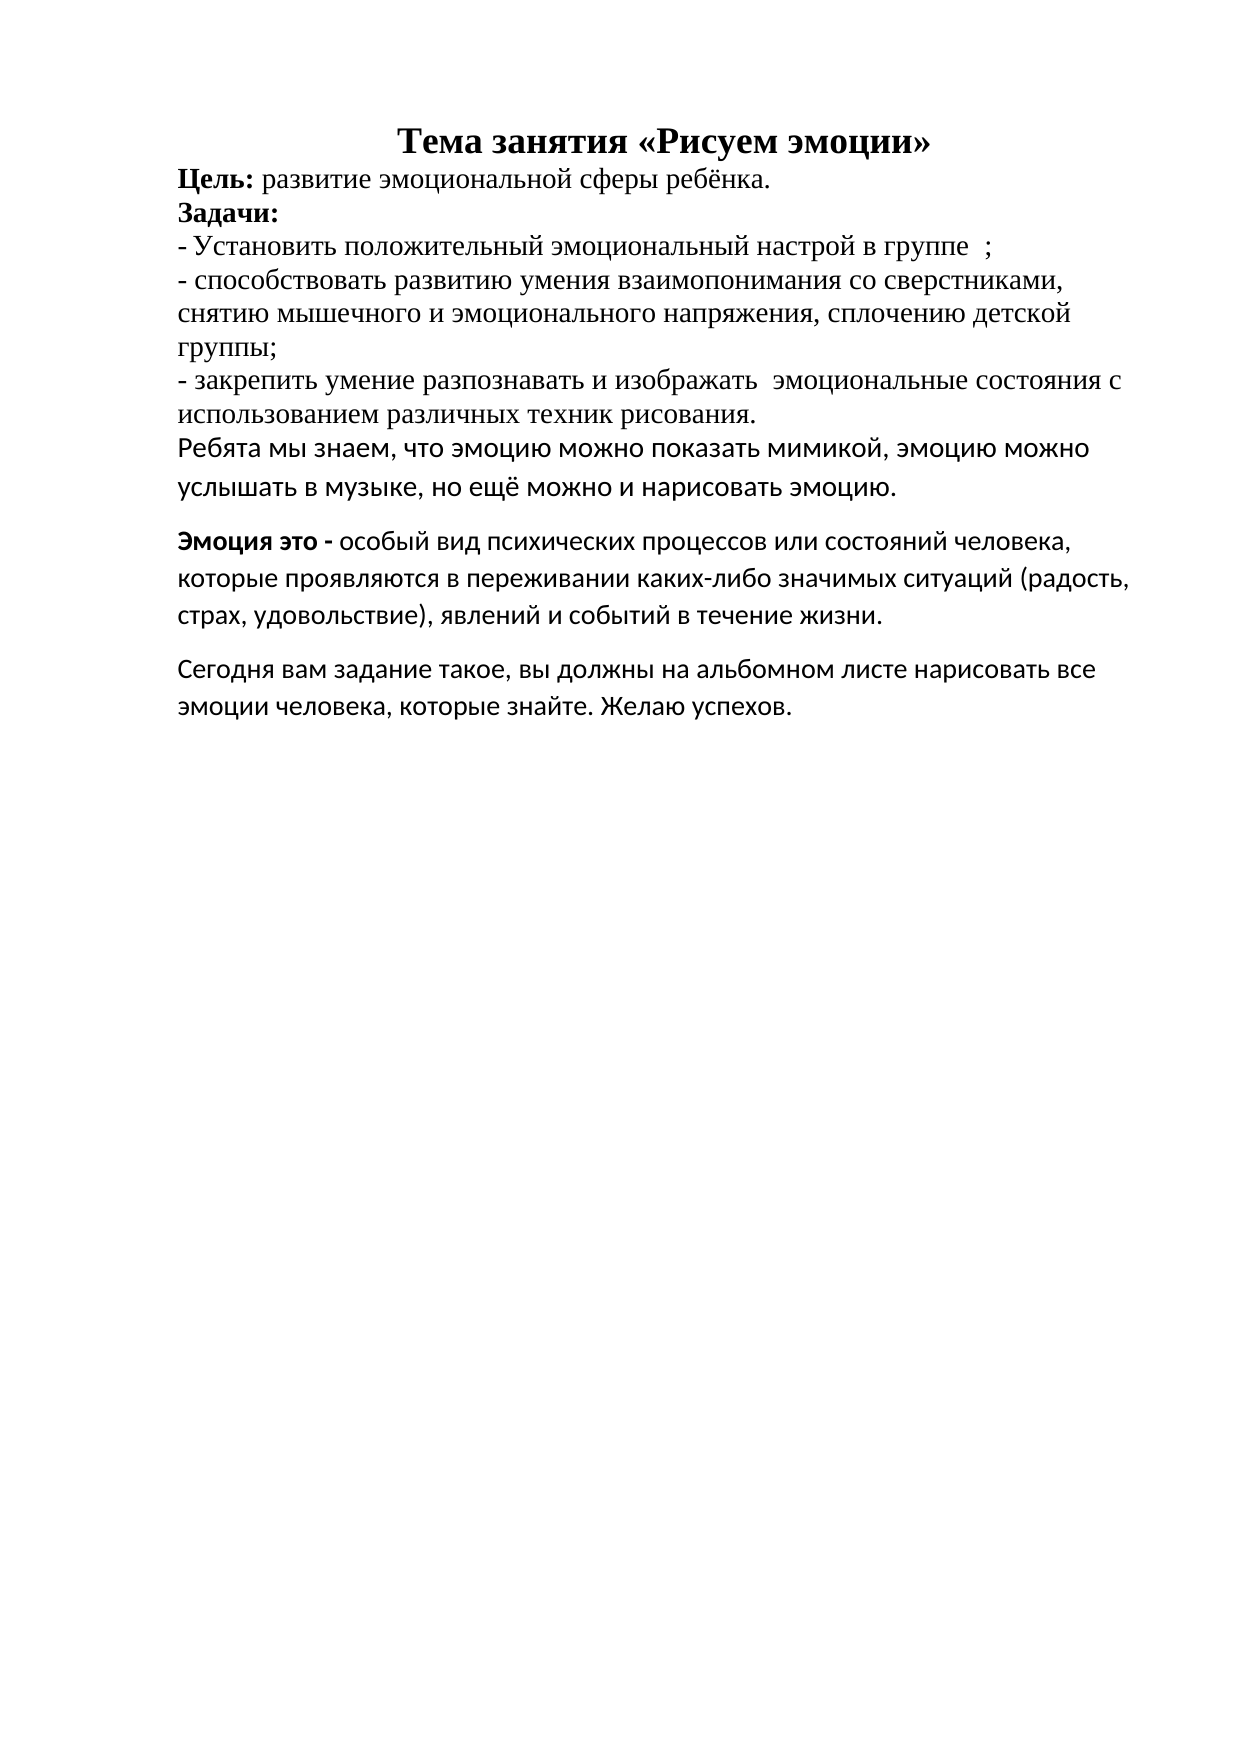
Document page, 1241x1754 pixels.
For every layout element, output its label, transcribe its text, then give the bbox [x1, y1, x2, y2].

text Тема занятия «Рисуем эмоции» [177, 118, 1152, 161]
text Эмоция это - особый вид психических процессов или состояний человека, которые проявляются в переживании каких-либо значимых ситуаций (радость, страх, удовольствие), явлений и событий в течение жизни. [177, 523, 1152, 632]
text Цель: развитие эмоциональной сферы ребёнка. [177, 161, 1152, 195]
text - закрепить умение разпознавать и изображать эмоциональные состояния с использованием различных техник рисования. [177, 362, 1152, 429]
text Задачи: [177, 195, 1152, 228]
text Сегодня вам задание такое, вы должны на альбомном листе нарисовать все эмоции человека, которые знайте. Желаю успехов. [177, 651, 1152, 722]
text Ребята мы знаем, что эмоцию можно показать мимикой, эмоцию можно услышать в музыке, но ещё можно и нарисовать эмоцию. [177, 429, 1152, 504]
text - Установить положительный эмоциональный настрой в группе ; [177, 228, 1152, 262]
text - способствовать развитию умения взаимопонимания со сверстниками, снятию мышечного и эмоционального напряжения, сплочению детской группы; [177, 262, 1152, 362]
